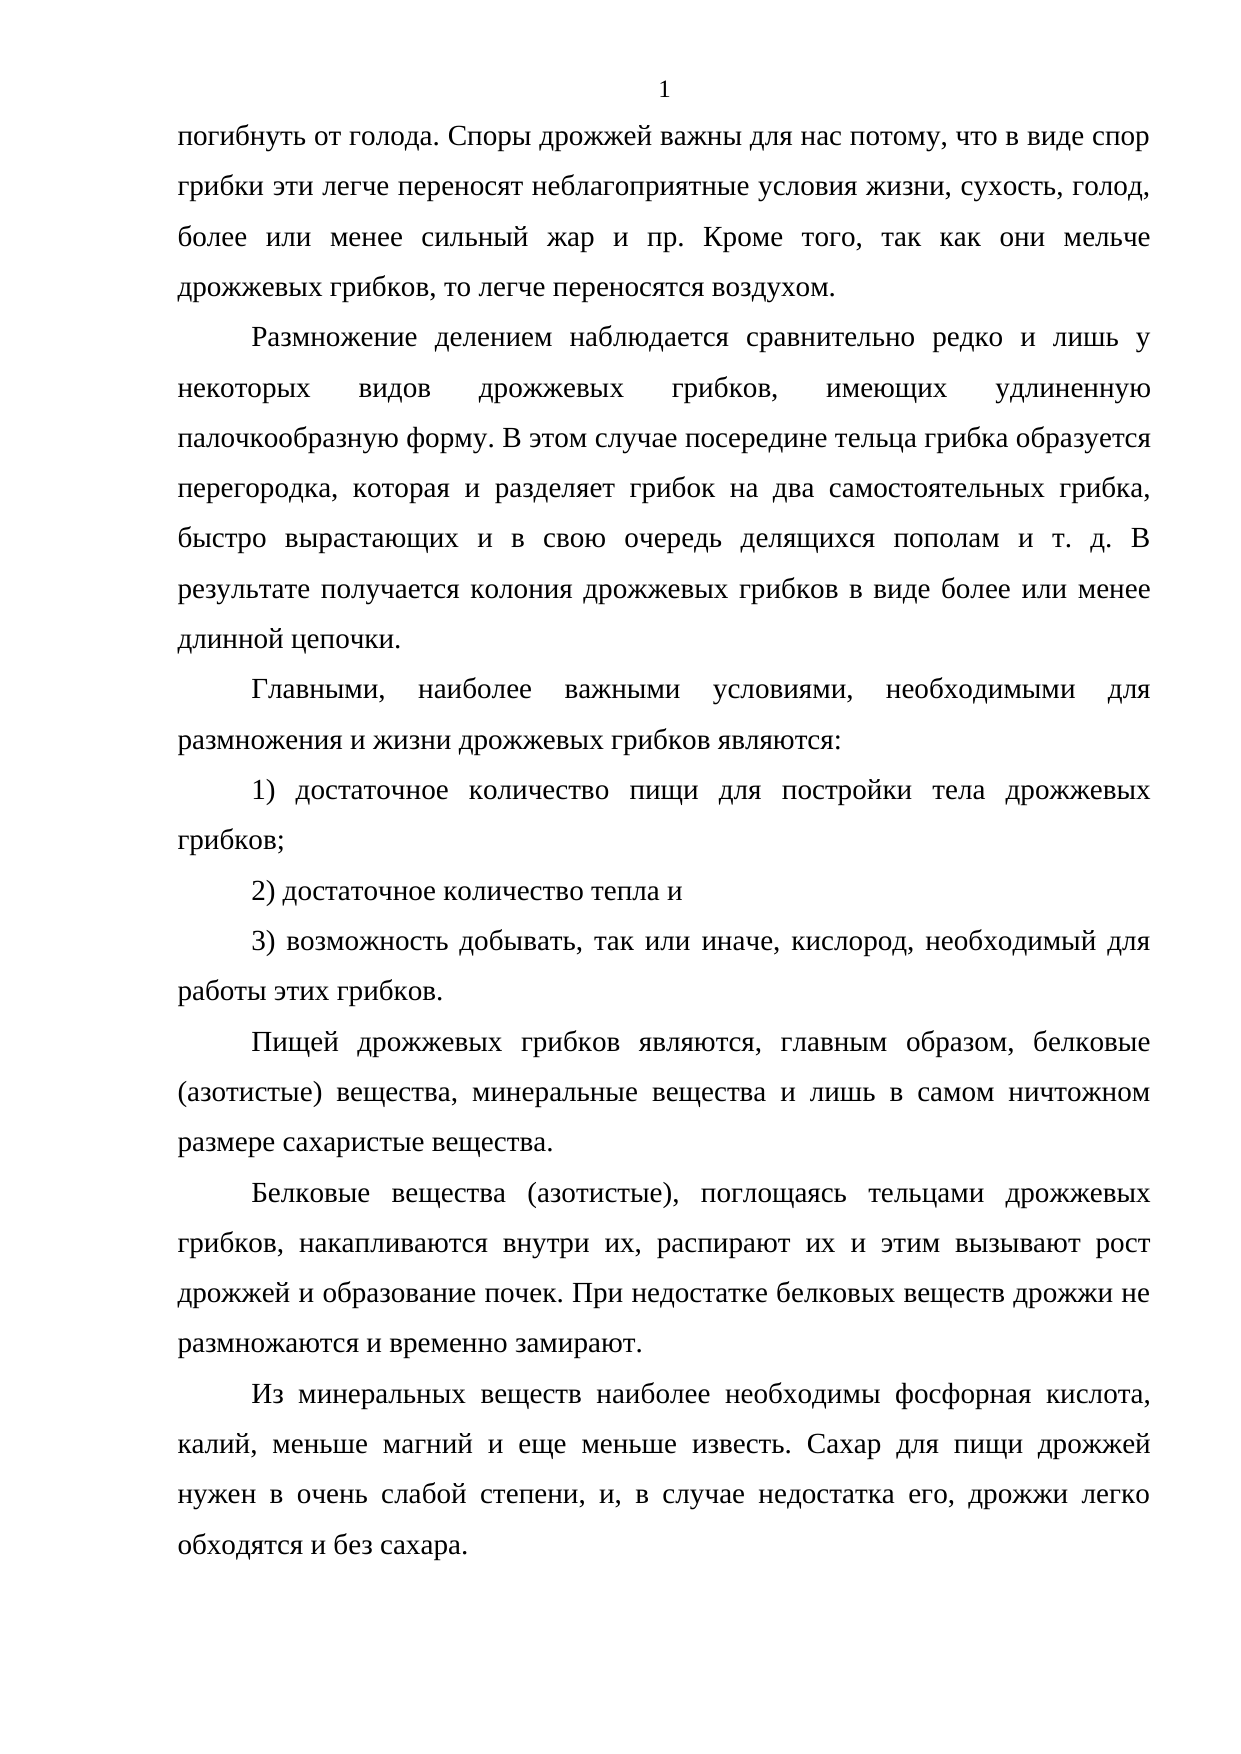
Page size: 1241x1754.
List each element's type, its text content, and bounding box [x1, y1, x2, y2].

text Главными, наиболее важными условиями, необходимыми для размножения и жизни дрожжевых грибков являются: [177, 672, 1152, 755]
text 3) возможность добывать, так или иначе, кислород, необходимый для работы этих грибков. [177, 923, 1152, 1007]
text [177, 118, 1152, 303]
text Пищей дрожжевых грибков являются, главным образом, белковые (азотистые) вещества, минеральные вещества и лишь в самом ничтожном размере сахаристые вещества. [177, 1024, 1152, 1158]
text Размножение делением наблюдается сравнительно редко и лишь у некоторых видов дрожжевых грибков, имеющих удлиненную палочкообразную форму. В этом случае посередине тельца грибка образуется перегородка, которая и разделяет грибок на два самостоятельных грибка, быстро вырастающих и в свою очередь делящихся пополам и т. д. В результате получается колония дрожжевых грибков в виде более или менее длинной цепочки. [177, 319, 1152, 655]
text 1) достаточное количество пищи для постройки тела дрожжевых грибков; [177, 772, 1152, 856]
text 2) достаточное количество тепла и [177, 873, 1152, 906]
text Из минеральных веществ наиболее необходимы фосфорная кислота, калий, меньше магний и еще меньше известь. Сахар для пищи дрожжей нужен в очень слабой степени, и, в случае недостатка его, дрожжи легко обходятся и без сахара. [177, 1376, 1152, 1560]
text Белковые вещества (азотистые), поглощаясь тельцами дрожжевых грибков, накапливаются внутри их, распирают их и этим вызывают рост дрожжей и образование почек. При недостатке белковых веществ дрожжи не размножаются и временно замирают. [177, 1175, 1152, 1359]
